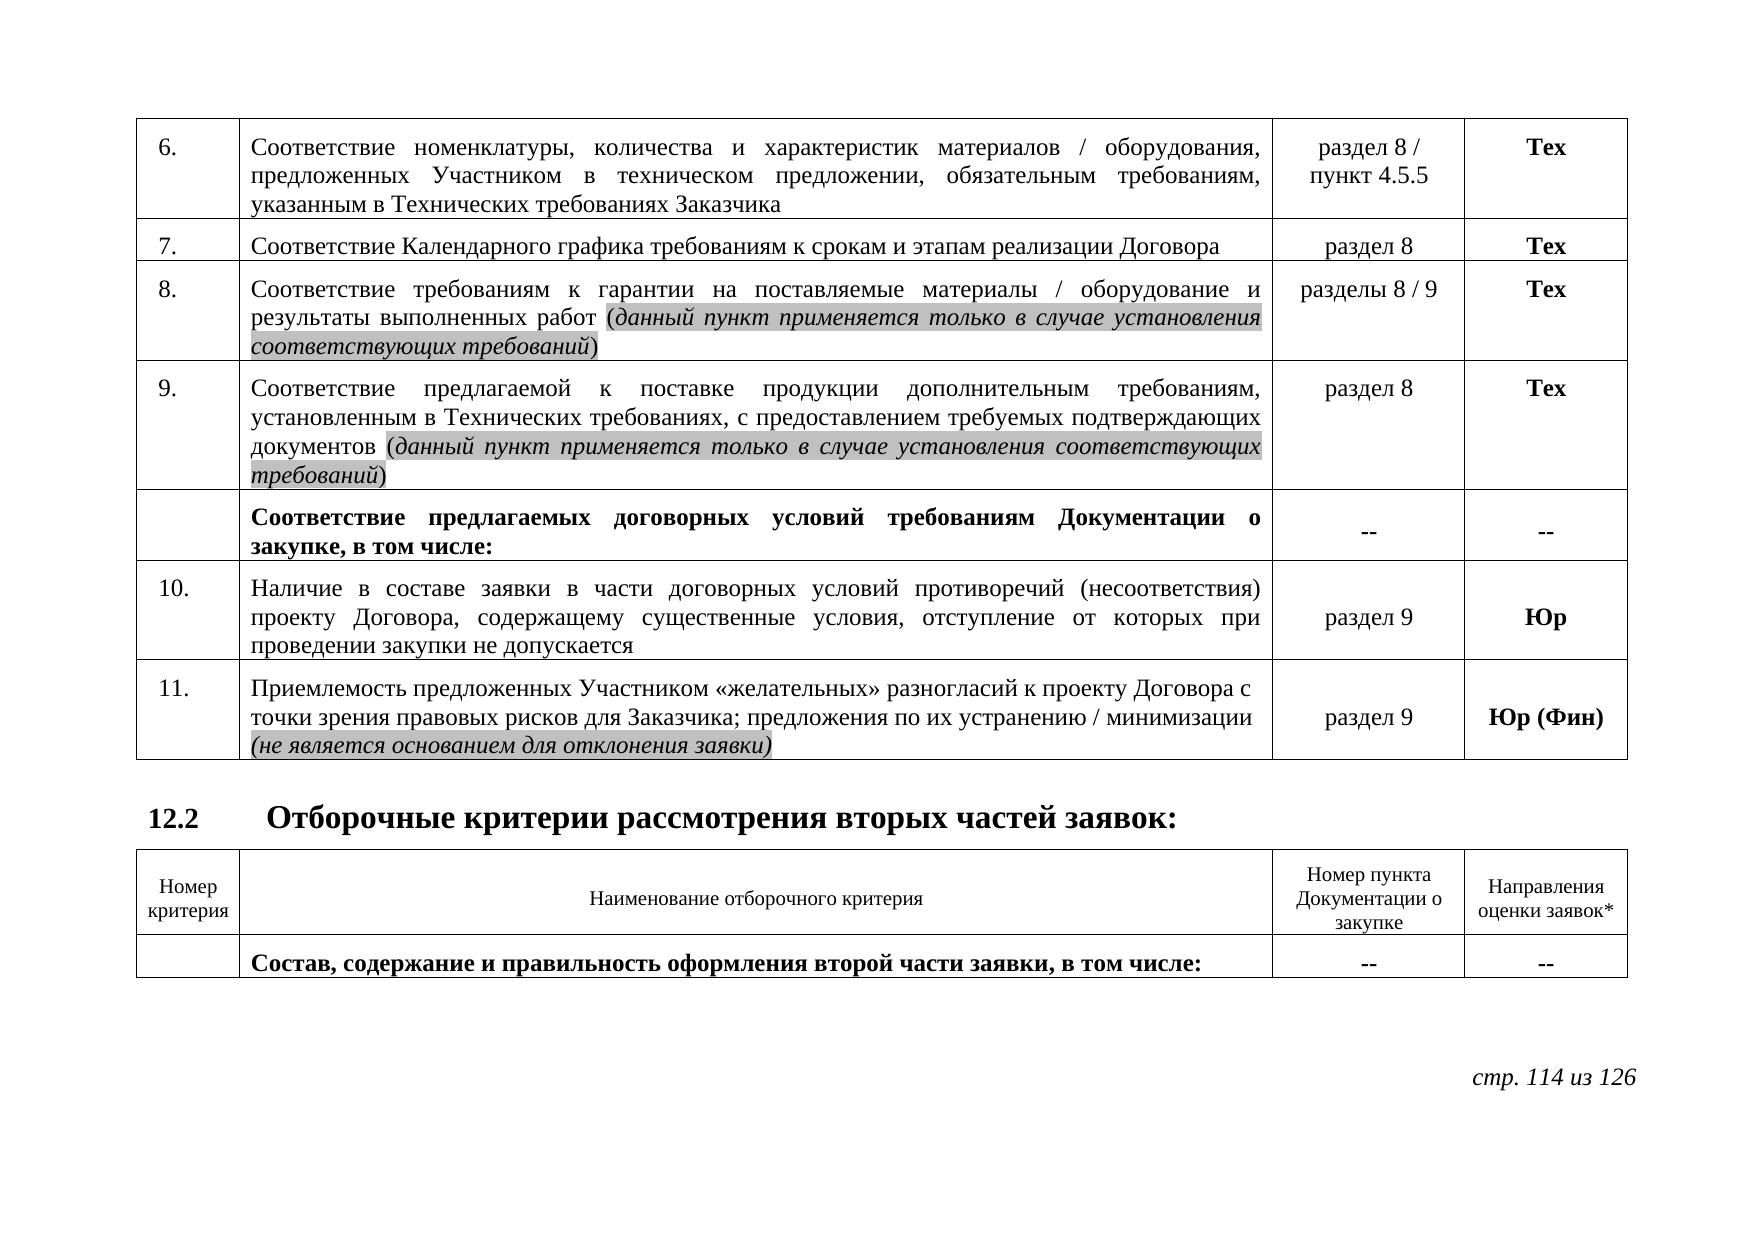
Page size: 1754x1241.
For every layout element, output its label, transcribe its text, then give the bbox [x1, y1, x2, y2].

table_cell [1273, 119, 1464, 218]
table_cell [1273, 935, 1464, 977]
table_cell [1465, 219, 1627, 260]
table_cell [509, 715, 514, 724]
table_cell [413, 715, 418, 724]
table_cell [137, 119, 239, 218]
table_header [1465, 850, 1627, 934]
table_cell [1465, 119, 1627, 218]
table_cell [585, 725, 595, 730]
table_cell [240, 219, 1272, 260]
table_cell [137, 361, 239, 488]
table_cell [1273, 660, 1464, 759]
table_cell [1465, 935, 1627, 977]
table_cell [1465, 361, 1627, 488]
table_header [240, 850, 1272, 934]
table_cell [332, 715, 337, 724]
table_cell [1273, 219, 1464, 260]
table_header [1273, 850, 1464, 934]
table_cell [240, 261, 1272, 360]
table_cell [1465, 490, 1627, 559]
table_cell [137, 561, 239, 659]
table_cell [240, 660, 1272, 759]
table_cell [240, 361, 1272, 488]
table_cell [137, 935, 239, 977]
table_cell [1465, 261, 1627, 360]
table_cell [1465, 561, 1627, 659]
subtitle Отборочные критерии рассмотрения вторых частей заявок: [148, 798, 1636, 836]
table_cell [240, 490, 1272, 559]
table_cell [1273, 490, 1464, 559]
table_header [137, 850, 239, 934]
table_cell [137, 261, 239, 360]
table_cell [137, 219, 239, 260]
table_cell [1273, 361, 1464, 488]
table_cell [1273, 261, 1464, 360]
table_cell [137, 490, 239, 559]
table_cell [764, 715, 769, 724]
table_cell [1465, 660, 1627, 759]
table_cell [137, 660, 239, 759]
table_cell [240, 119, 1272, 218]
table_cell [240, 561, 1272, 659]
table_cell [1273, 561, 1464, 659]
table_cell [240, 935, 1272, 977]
